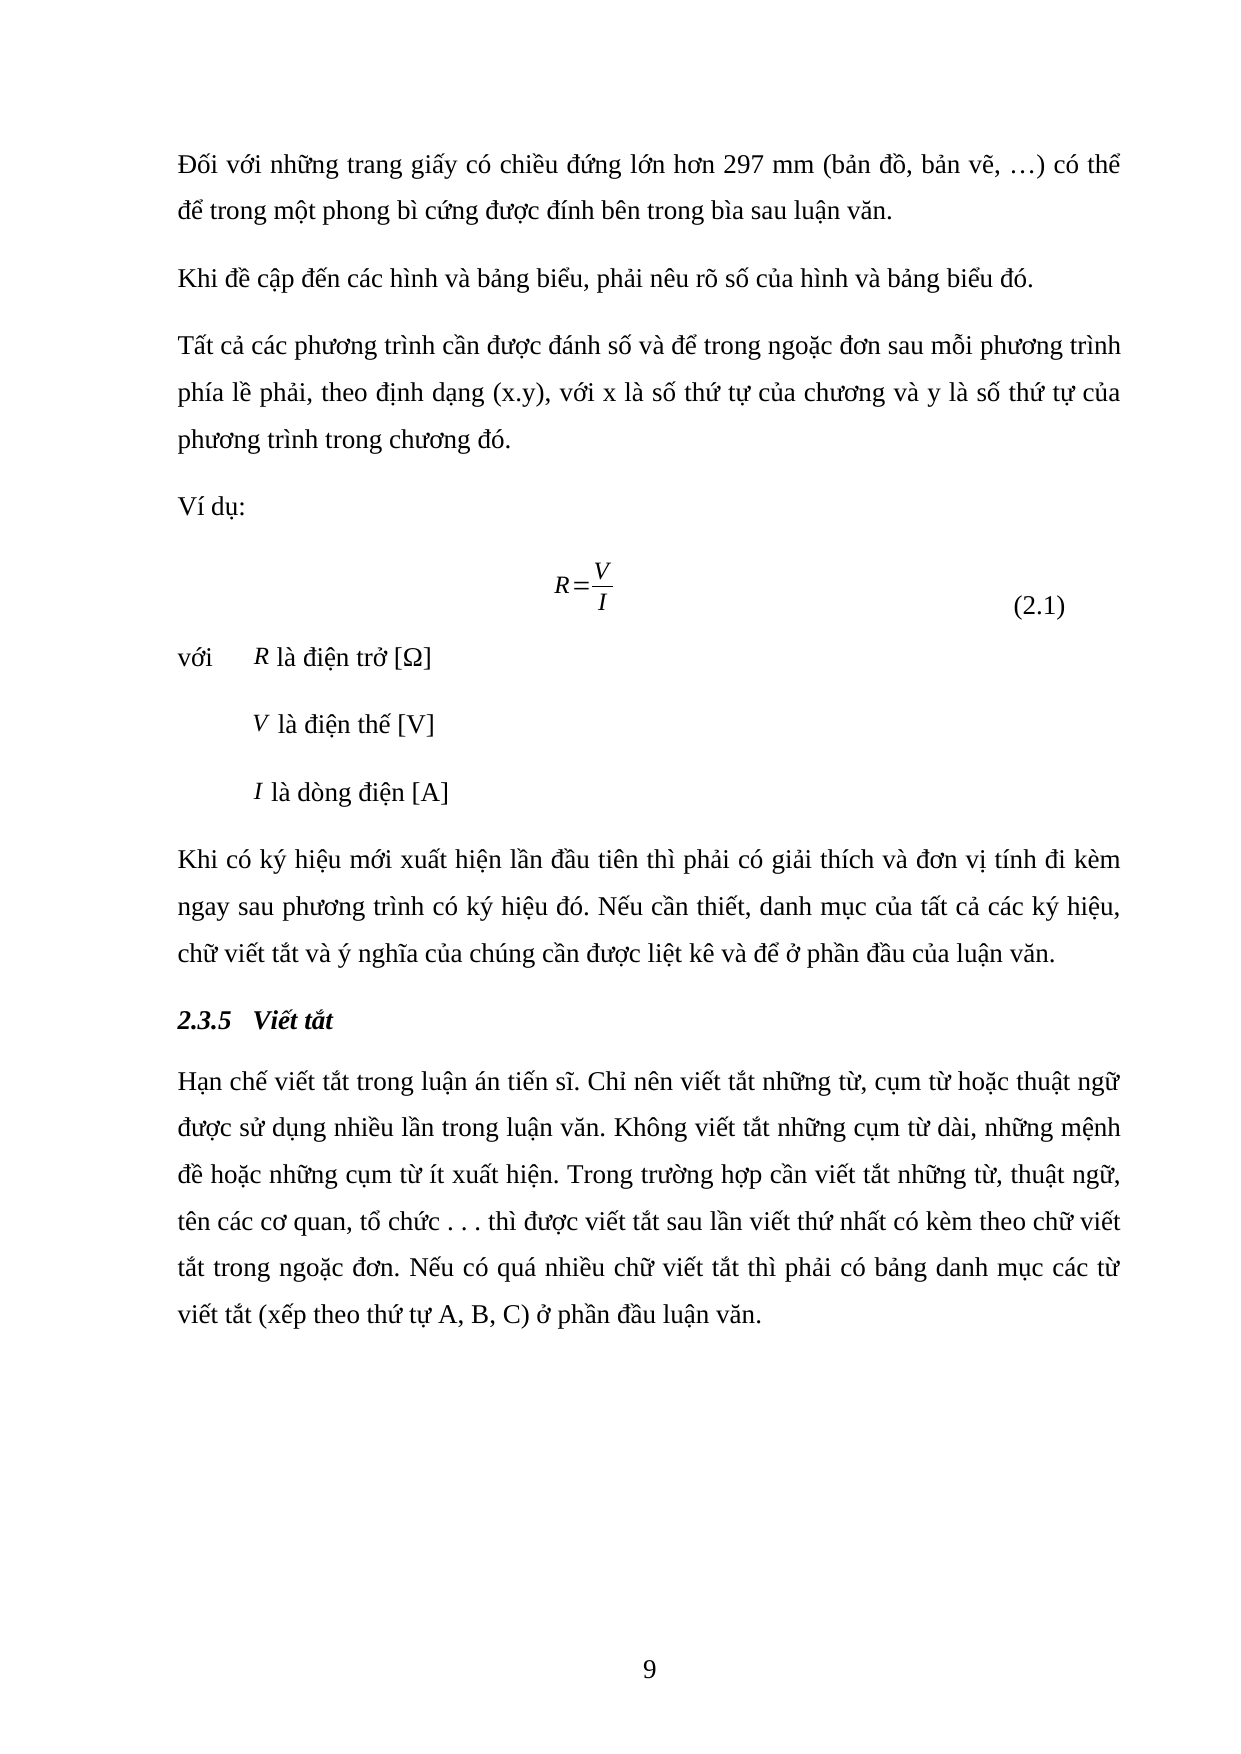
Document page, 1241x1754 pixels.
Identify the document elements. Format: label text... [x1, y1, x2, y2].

text với là điện trở [Ω] [177, 641, 1122, 672]
text là dòng điện [A] [177, 776, 1122, 807]
table_header [166, 558, 1002, 620]
text Hạn chế viết tắt trong luận án tiến sĩ. Chỉ nên viết tắt những từ, cụm từ hoặc thuật ngữ được sử dụng nhiều lần trong luận văn. Không viết tắt những cụm từ dài, những mệnh đề hoặc những cụm từ ít xuất hiện. Trong trường hợp cần viết tắt những từ, thuật ngữ, tên các cơ quan, tổ chức . . . thì được viết tắt sau lần viết thứ nhất có kèm theo chữ viết tắt trong ngoặc đơn. Nếu có quá nhiều chữ viết tắt thì phải có bảng danh mục các từ viết tắt (xếp theo thứ tự A, B, C) ở phần đầu luận văn. [177, 1065, 1122, 1329]
text Ví dụ: [177, 490, 1122, 521]
text Tất cả các phương trình cần được đánh số và để trong ngoặc đơn sau mỗi phương trình phía lề phải, theo định dạng (x.y), với x là số thứ tự của chương và y là số thứ tự của phương trình trong chương đó. [177, 329, 1122, 454]
table_header (2.1) [1002, 558, 1088, 620]
text Khi có ký hiệu mới xuất hiện lần đầu tiên thì phải có giải thích và đơn vị tính đi kèm ngay sau phương trình có ký hiệu đó. Nếu cần thiết, danh mục của tất cả các ký hiệu, chữ viết tắt và ý nghĩa của chúng cần được liệt kê và để ở phần đầu của luận văn. [177, 843, 1122, 968]
text là điện thế [V] [177, 708, 1122, 739]
text Khi đề cập đến các hình và bảng biểu, phải nêu rõ số của hình và bảng biểu đó. [177, 262, 1122, 293]
subtitle Viết tắt [177, 1004, 1122, 1035]
text Đối với những trang giấy có chiều đứng lớn hơn 297 mm (bản đồ, bản vẽ, …) có thể để trong một phong bì cứng được đính bên trong bìa sau luận văn. [177, 148, 1122, 226]
